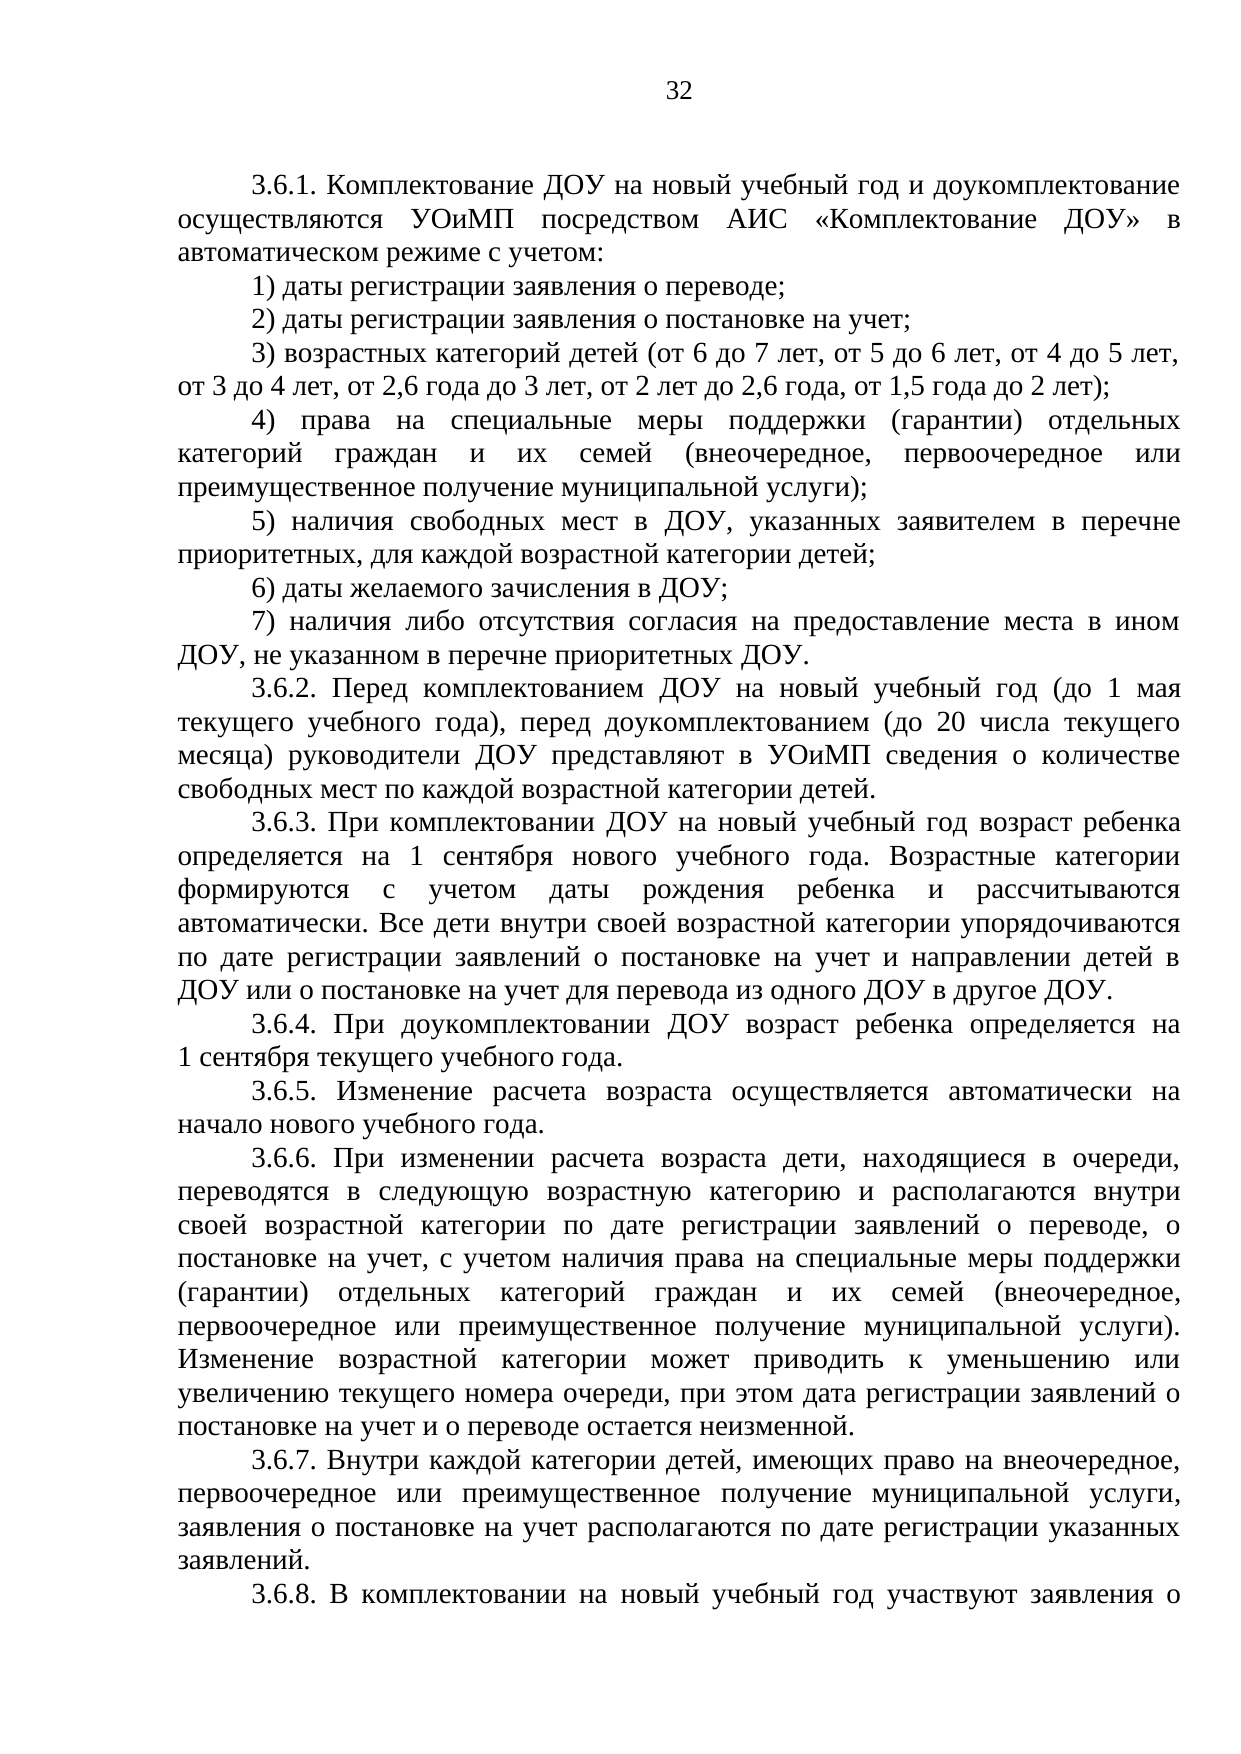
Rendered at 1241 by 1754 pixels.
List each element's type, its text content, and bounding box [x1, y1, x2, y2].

text 4) права на специальные меры поддержки (гарантии) отдельных категорий граждан и их семей (внеочередное, первоочередное или преимущественное получение муниципальной услуги); [177, 402, 1181, 503]
text 3.6.4. При доукомплектовании ДОУ возраст ребенка определяется на 1 сентября текущего учебного года. [177, 1006, 1181, 1073]
text 5) наличия свободных мест в ДОУ, указанных заявителем в перечне приоритетных, для каждой возрастной категории детей; [177, 503, 1181, 570]
text 3.6.3. При комплектовании ДОУ на новый учебный год возраст ребенка определяется на 1 сентября нового учебного года. Возрастные категории формируются с учетом даты рождения ребенка и рассчитываются автоматически. Все дети внутри своей возрастной категории упорядочиваются по дате регистрации заявлений о постановке на учет и направлении детей в ДОУ или о постановке на учет для перевода из одного ДОУ в другое ДОУ. [177, 804, 1181, 1006]
text 3) возрастных категорий детей (от 6 до 7 лет, от 5 до 6 лет, от 4 до 5 лет, от 3 до 4 лет, от 2,6 года до 3 лет, от 2 лет до 2,6 года, от 1,5 года до 2 лет); [177, 335, 1181, 402]
text 3.6.6. При изменении расчета возраста дети, находящиеся в очереди, переводятся в следующую возрастную категорию и располагаются внутри своей возрастной категории по дате регистрации заявлений о переводе, о постановке на учет, с учетом наличия права на специальные меры поддержки (гарантии) отдельных категорий граждан и их семей (внеочередное, первоочередное или преимущественное получение муниципальной услуги). Изменение возрастной категории может приводить к уменьшению или увеличению текущего номера очереди, при этом дата регистрации заявлений о постановке на учет и о переводе остается неизменной. [177, 1140, 1181, 1442]
text 3.6.7. Внутри каждой категории детей, имеющих право на внеочередное, первоочередное или преимущественное получение муниципальной услуги, заявления о постановке на учет располагаются по дате регистрации указанных заявлений. [177, 1442, 1181, 1576]
text 2) даты регистрации заявления о постановке на учет; [177, 301, 1181, 335]
text 7) наличия либо отсутствия согласия на предоставление места в ином ДОУ, не указанном в перечне приоритетных ДОУ. [177, 603, 1181, 670]
text 1) даты регистрации заявления о переводе; [177, 268, 1181, 301]
text 6) даты желаемого зачисления в ДОУ; [177, 570, 1181, 603]
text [177, 1576, 1181, 1609]
text 3.6.5. Изменение расчета возраста осуществляется автоматически на начало нового учебного года. [177, 1073, 1181, 1140]
text 3.6.1. Комплектование ДОУ на новый учебный год и доукомплектование осуществляются УОиМП посредством АИС «Комплектование ДОУ» в автоматическом режиме с учетом: [177, 167, 1181, 268]
text 3.6.2. Перед комплектованием ДОУ на новый учебный год (до 1 мая текущего учебного года), перед доукомплектованием (до 20 числа текущего месяца) руководители ДОУ представляют в УОиМП сведения о количестве свободных мест по каждой возрастной категории детей. [177, 670, 1181, 804]
